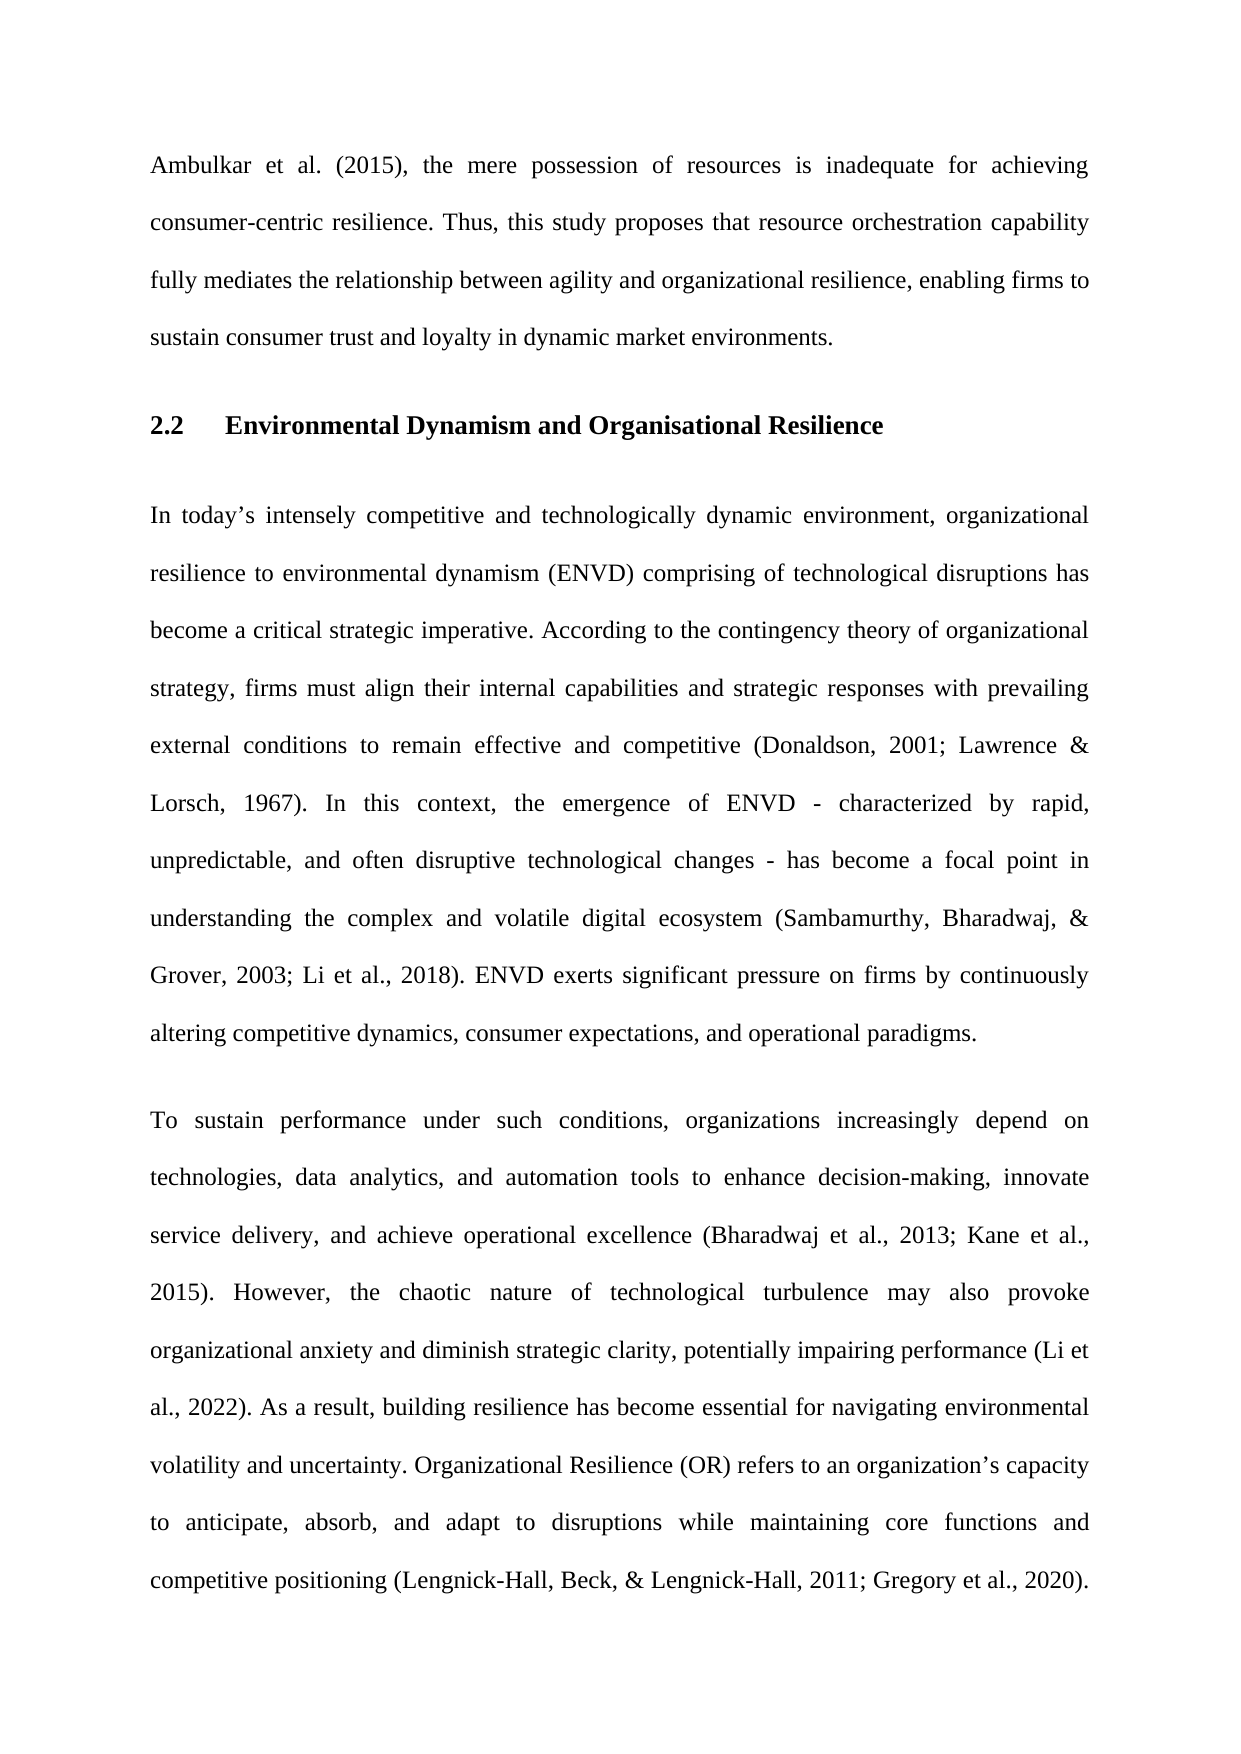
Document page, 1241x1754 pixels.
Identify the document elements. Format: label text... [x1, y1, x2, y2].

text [150, 1105, 1090, 1593]
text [150, 150, 1090, 351]
text In today’s intensely competitive and technologically dynamic environment, organizational resilience to environmental dynamism (ENVD) comprising of technological disruptions has become a critical strategic imperative. According to the contingency theory of organizational strategy, firms must align their internal capabilities and strategic responses with prevailing external conditions to remain effective and competitive (Donaldson, 2001; Lawrence & Lorsch, 1967). In this context, the emergence of ENVD - characterized by rapid, unpredictable, and often disruptive technological changes - has become a focal point in understanding the complex and volatile digital ecosystem (Sambamurthy, Bharadwaj, & Grover, 2003; Li et al., 2018). ENVD exerts significant pressure on firms by continuously altering competitive dynamics, consumer expectations, and operational paradigms. [150, 501, 1090, 1047]
text 2.2 Environmental Dynamism and Organisational Resilience [150, 409, 1090, 440]
